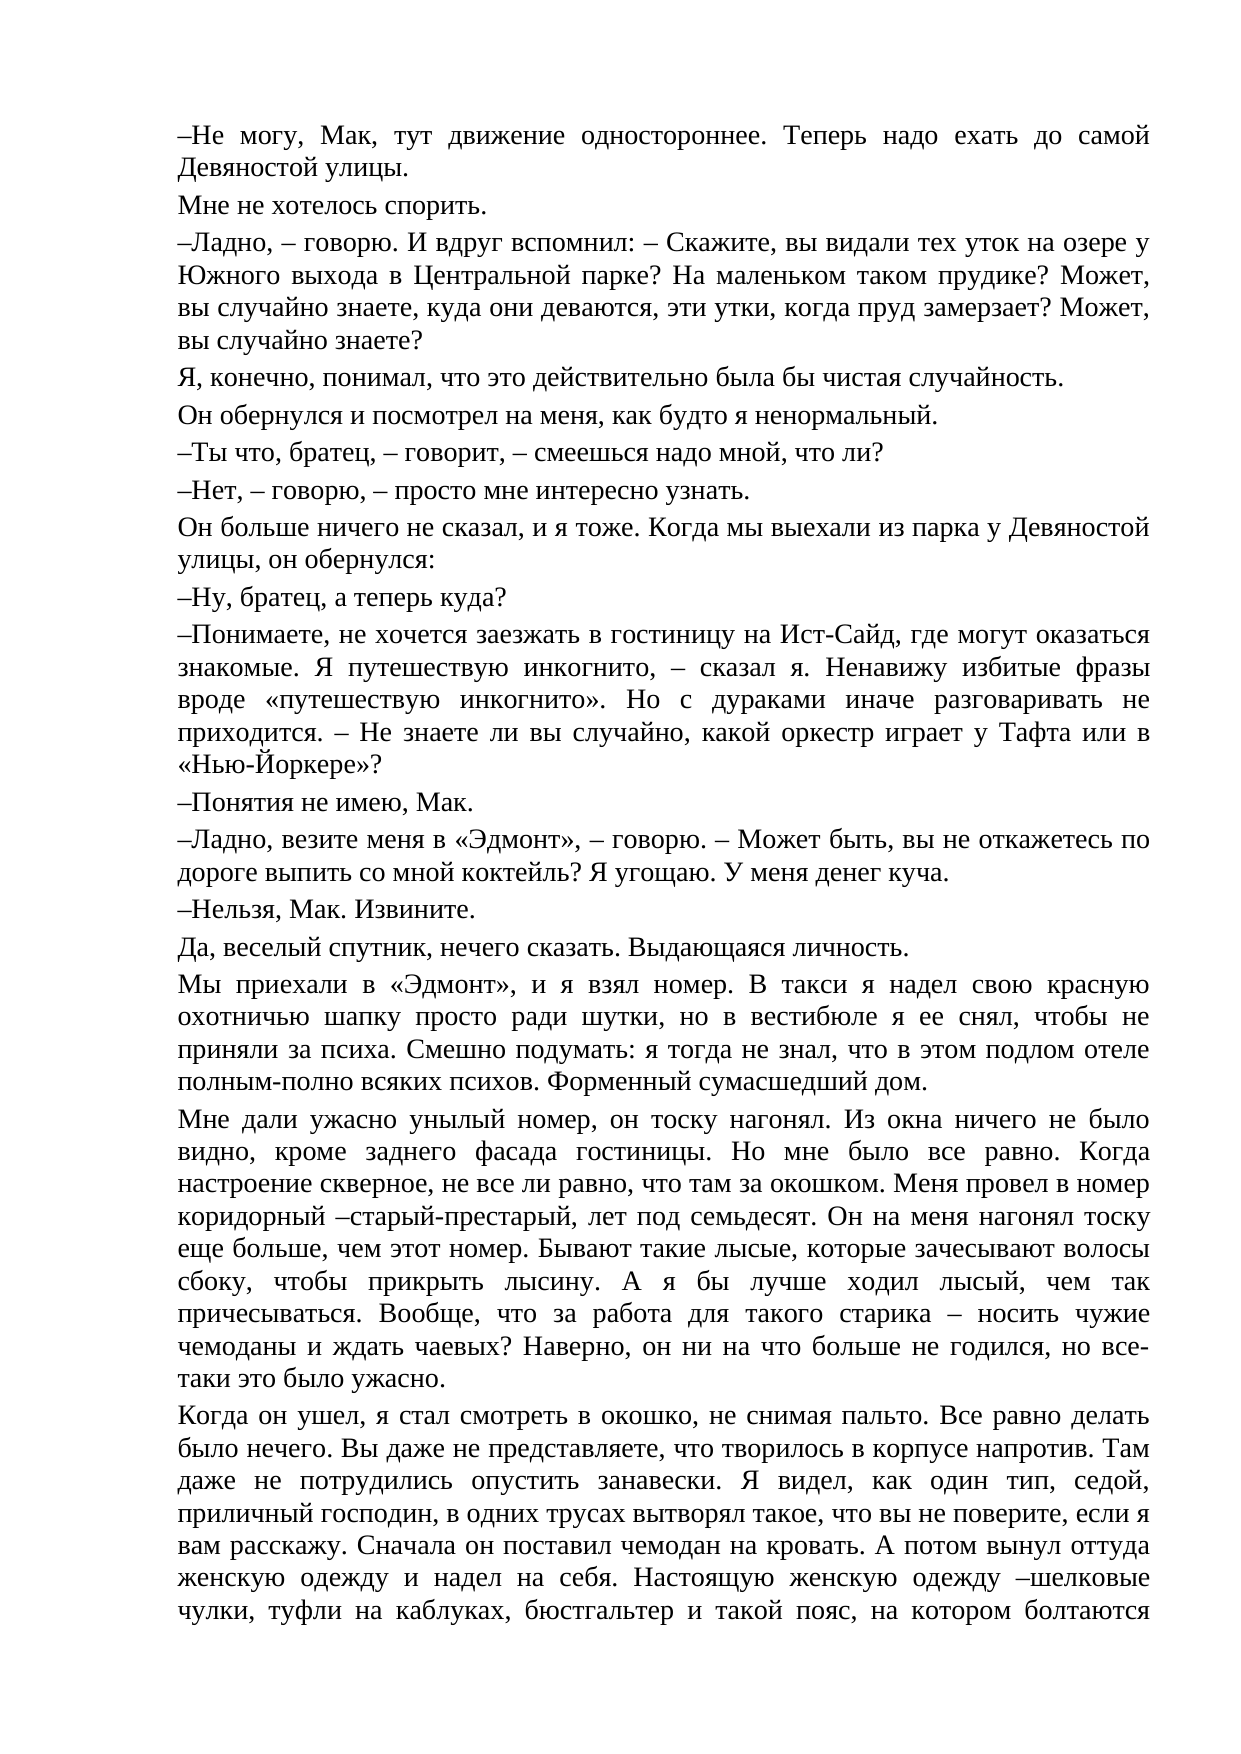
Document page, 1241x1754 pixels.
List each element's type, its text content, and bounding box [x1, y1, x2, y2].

text –Ладно, везите меня в «Эдмонт», – говорю. – Может быть, вы не откажетесь по дороге выпить со мной коктейль? Я угощаю. У меня денег куча. [177, 822, 1152, 887]
text Да, веселый спутник, нечего сказать. Выдающаяся личность. [177, 929, 1152, 962]
text –Нет, – говорю, – просто мне интересно узнать. [177, 473, 1152, 505]
text Мне дали ужасно унылый номер, он тоску нагонял. Из окна ничего не было видно, кроме заднего фасада гостиницы. Но мне было все равно. Когда настроение скверное, не все ли равно, что там за окошком. Меня провел в номер коридорный –старый-престарый, лет под семьдесят. Он на меня нагонял тоску еще больше, чем этот номер. Бывают такие лысые, которые зачесывают волосы сбоку, чтобы прикрыть лысину. А я бы лучше ходил лысый, чем так причесываться. Вообще, что за работа для такого старика – носить чужие чемоданы и ждать чаевых? Наверно, он ни на что больше не годился, но все-таки это было ужасно. [177, 1102, 1152, 1393]
text –Понимаете, не хочется заезжать в гостиницу на Ист-Сайд, где могут оказаться знакомые. Я путешествую инкогнито, – сказал я. Ненавижу избитые фразы вроде «путешествую инкогнито». Но с дураками иначе разговаривать не приходится. – Не знаете ли вы случайно, какой оркестр играет у Тафта или в «Нью-Йоркере»? [177, 618, 1152, 779]
text Мне не хотелось спорить. [177, 188, 1152, 220]
text Мы приехали в «Эдмонт», и я взял номер. В такси я надел свою красную охотничью шапку просто ради шутки, но в вестибюле я ее снял, чтобы не приняли за психа. Смешно подумать: я тогда не знал, что в этом подлом отеле полным-полно всяких психов. Форменный сумасшедший дом. [177, 967, 1152, 1097]
text –Нельзя, Мак. Извините. [177, 892, 1152, 924]
text Он обернулся и посмотрел на меня, как будто я ненормальный. [177, 398, 1152, 430]
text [177, 1398, 1152, 1625]
text –Ладно, – говорю. И вдруг вспомнил: – Скажите, вы видали тех уток на озере у Южного выхода в Центральной парке? На маленьком таком прудике? Может, вы случайно знаете, куда они деваются, эти утки, когда пруд замерзает? Может, вы случайно знаете? [177, 226, 1152, 355]
text –Не могу, Мак, тут движение одностороннее. Теперь надо ехать до самой Девяностой улицы. [177, 118, 1152, 183]
text –Ты что, братец, – говорит, – смеешься надо мной, что ли? [177, 435, 1152, 468]
text –Понятия не имею, Мак. [177, 785, 1152, 817]
text Он больше ничего не сказал, и я тоже. Когда мы выехали из парка у Девяностой улицы, он обернулся: [177, 510, 1152, 575]
text –Ну, братец, а теперь куда? [177, 580, 1152, 612]
text Я, конечно, понимал, что это действительно была бы чистая случайность. [177, 360, 1152, 393]
